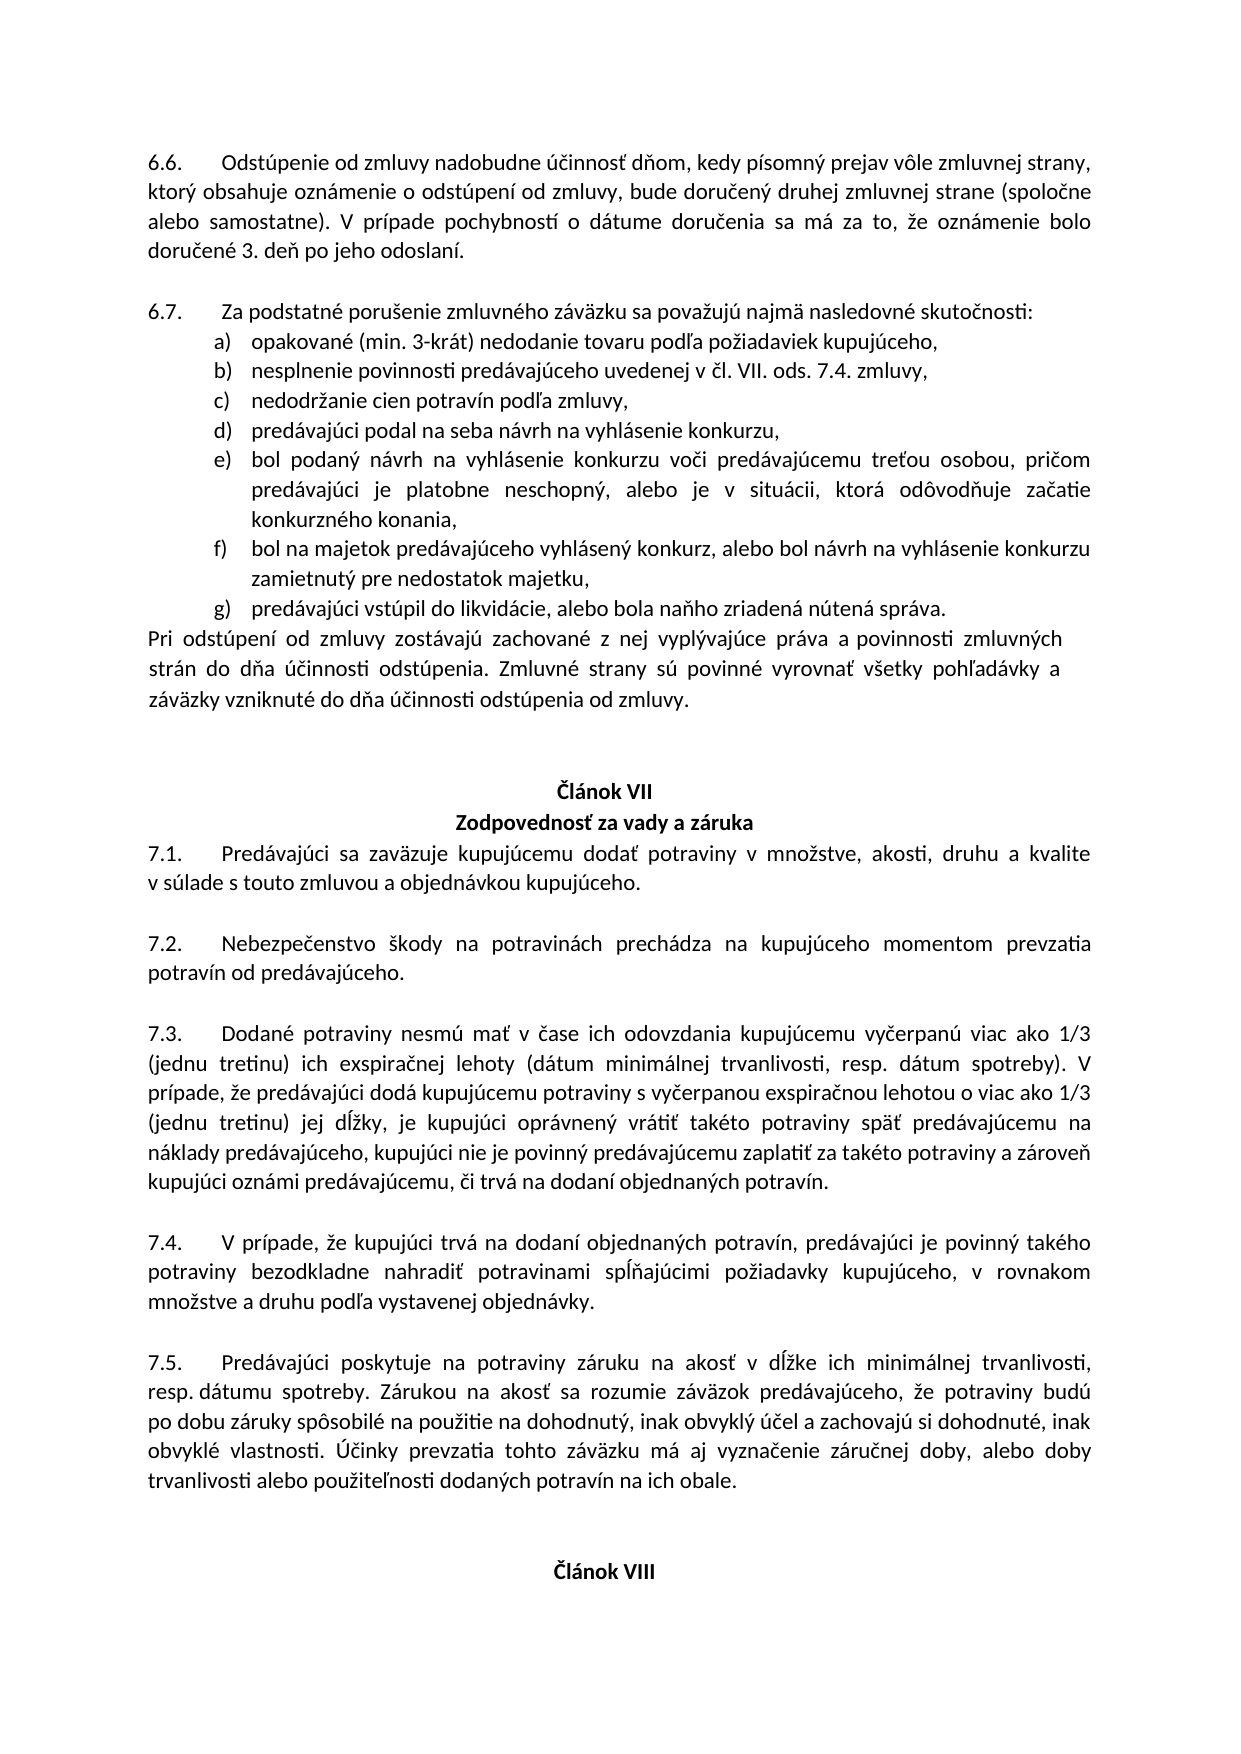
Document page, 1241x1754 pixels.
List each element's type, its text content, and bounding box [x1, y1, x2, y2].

list Článok VIII [147, 1557, 1063, 1586]
list opakované (min. 3-krát) nedodanie tovaru podľa požiadaviek kupujúceho, [213, 327, 1093, 355]
list Predávajúci sa zaväzuje kupujúcemu dodať potraviny v množstve, akosti, druhu a kvalite v súlade s touto zmluvou a objednávkou kupujúceho. [148, 839, 1093, 896]
list Zodpovednosť za vady a záruka [147, 808, 1063, 836]
list Predávajúci poskytuje na potraviny záruku na akosť v dĺžke ich minimálnej trvanlivosti, resp. dátumu spotreby. Zárukou na akosť sa rozumie záväzok predávajúceho, že potraviny budú po dobu záruky spôsobilé na použitie na dohodnutý, inak obvyklý účel a zachovajú si dohodnuté, inak obvyklé vlastnosti. Účinky prevzatia tohto záväzku má aj vyznačenie záručnej doby, alebo doby trvanlivosti alebo použiteľnosti dodaných potravín na ich obale. [148, 1348, 1093, 1494]
list Článok VII [147, 777, 1063, 805]
list bol na majetok predávajúceho vyhlásený konkurz, alebo bol návrh na vyhlásenie konkurzu zamietnutý pre nedostatok majetku, [213, 534, 1093, 592]
list predávajúci vstúpil do likvidácie, alebo bola naňho zriadená nútená správa. [213, 594, 1093, 622]
list bol podaný návrh na vyhlásenie konkurzu voči predávajúcemu treťou osobou, pričom predávajúci je platobne neschopný, alebo je v situácii, ktorá odôvodňuje začatie konkurzného konania, [213, 446, 1093, 533]
list Odstúpenie od zmluvy nadobudne účinnosť dňom, kedy písomný prejav vôle zmluvnej strany, ktorý obsahuje oznámenie o odstúpení od zmluvy, bude doručený druhej zmluvnej strane (spoločne alebo samostatne). V prípade pochybností o dátume doručenia sa má za to, že oznámenie bolo doručené 3. deň po jeho odoslaní. [148, 148, 1093, 265]
list Dodané potraviny nesmú mať v čase ich odovzdania kupujúcemu vyčerpanú viac ako 1/3 (jednu tretinu) ich exspiračnej lehoty (dátum minimálnej trvanlivosti, resp. dátum spotreby). V prípade, že predávajúci dodá kupujúcemu potraviny s vyčerpanou exspiračnou lehotou o viac ako 1/3 (jednu tretinu) jej dĺžky, je kupujúci oprávnený vrátiť takéto potraviny späť predávajúcemu na náklady predávajúceho, kupujúci nie je povinný predávajúcemu zaplatiť za takéto potraviny a zároveň kupujúci oznámi predávajúcemu, či trvá na dodaní objednaných potravín. [148, 1019, 1093, 1195]
list predávajúci podal na seba návrh na vyhlásenie konkurzu, [213, 416, 1093, 444]
list Za podstatné porušenie zmluvného záväzku sa považujú najmä nasledovné skutočnosti: [148, 297, 1093, 325]
list nesplnenie povinnosti predávajúceho uvedenej v čl. VII. ods. 7.4. zmluvy, [213, 356, 1093, 384]
text Pri odstúpení od zmluvy zostávajú zachované z nej vyplývajúce práva a povinnosti zmluvných strán do dňa účinnosti odstúpenia. Zmluvné strany sú povinné vyrovnať všetky pohľadávky a záväzky vzniknuté do dňa účinnosti odstúpenia od zmluvy. [148, 624, 1063, 713]
list nedodržanie cien potravín podľa zmluvy, [213, 386, 1093, 414]
list V prípade, že kupujúci trvá na dodaní objednaných potravín, predávajúci je povinný takého potraviny bezodkladne nahradiť potravinami spĺňajúcimi požiadavky kupujúceho, v rovnakom množstve a druhu podľa vystavenej objednávky. [148, 1228, 1093, 1315]
list Nebezpečenstvo škody na potravinách prechádza na kupujúceho momentom prevzatia potravín od predávajúceho. [148, 929, 1093, 987]
